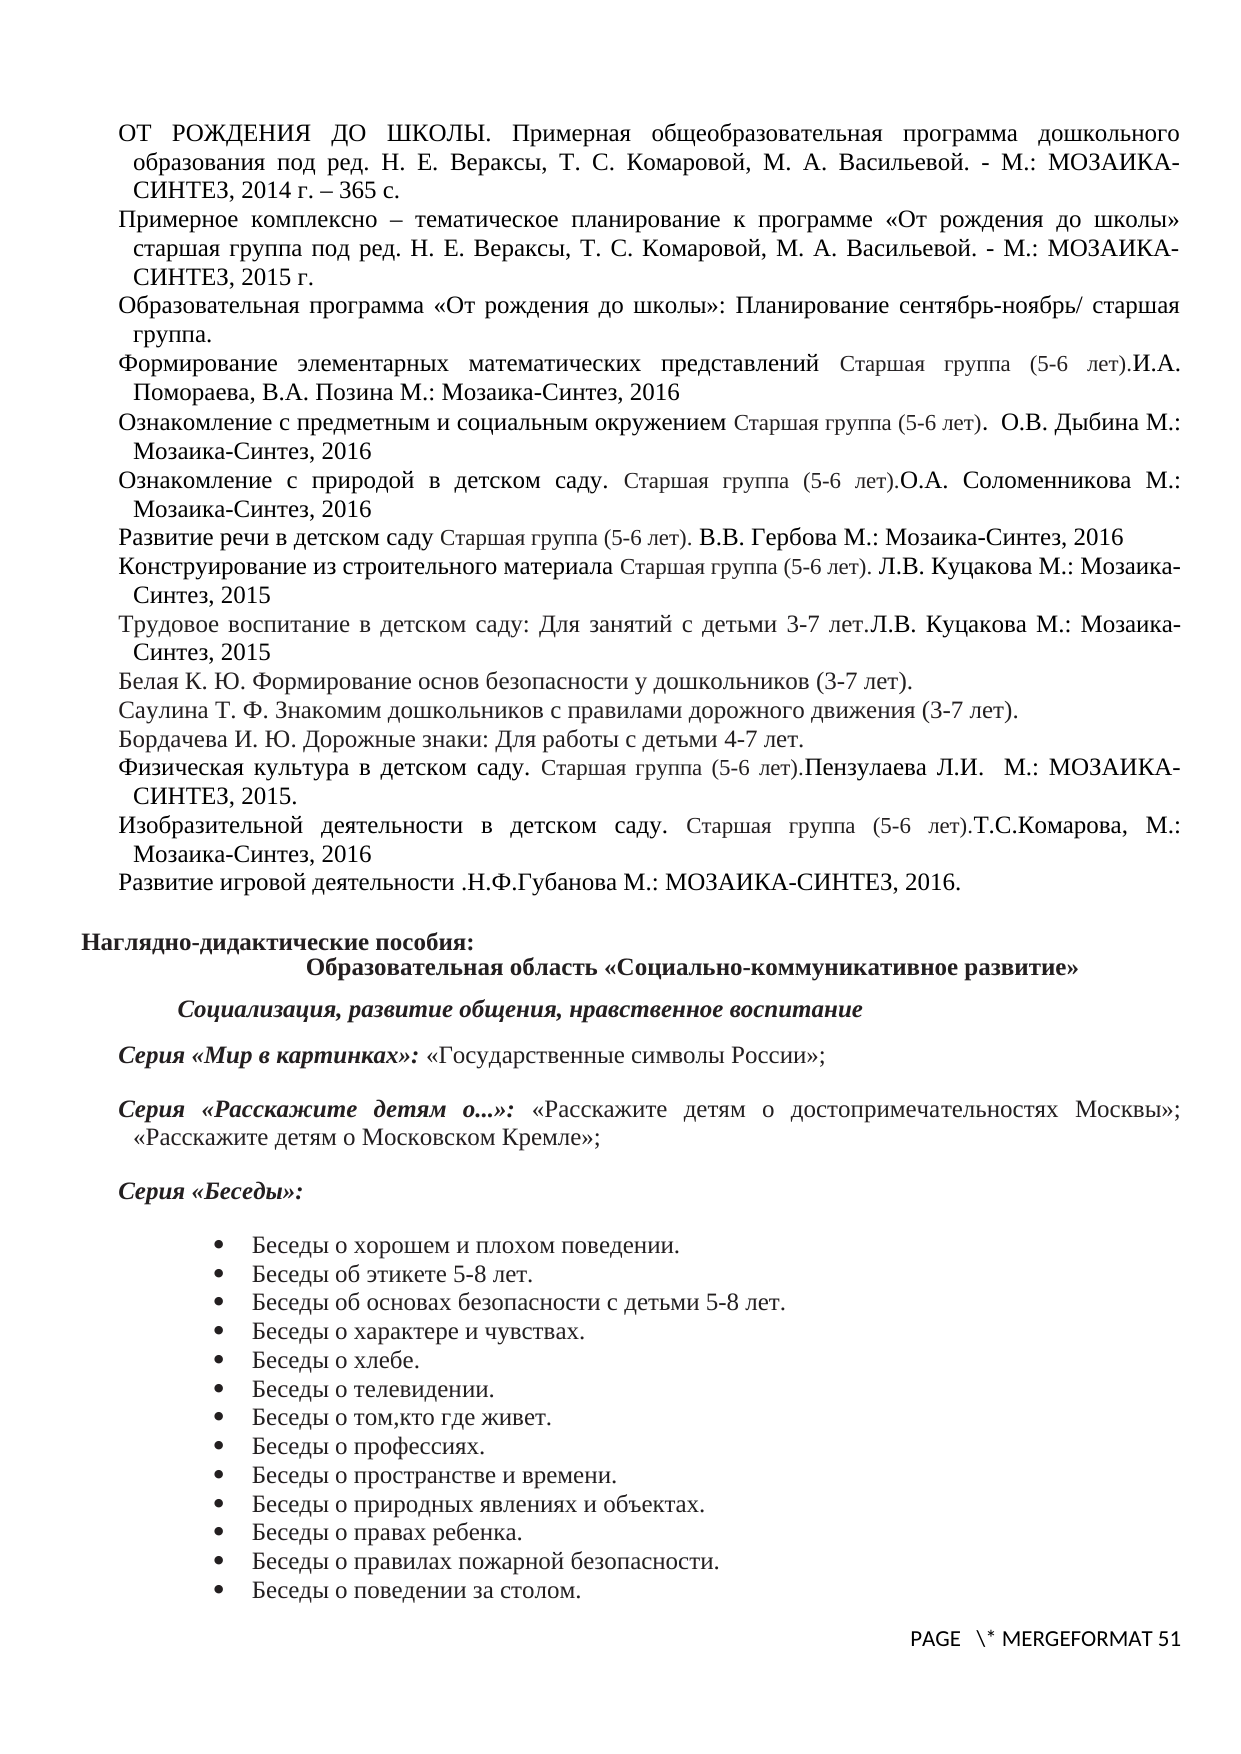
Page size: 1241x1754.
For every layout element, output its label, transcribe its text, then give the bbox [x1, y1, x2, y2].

text Образовательная программа «От рождения до школы»: Планирование сентябрь-ноябрь/ старшая группа. [118, 291, 1181, 348]
text Ознакомление с предметным и социальным окружением Старшая группа (5-6 лет). О.В. Дыбина М.: Мозаика-Синтез, 2016 [118, 406, 1181, 465]
text Серия «Расскажите детям о...»: «Расскажите детям о достопримечательностях Москвы»; «Расскажите детям о Московском Кремле»; [118, 1094, 1181, 1151]
text Примерное комплексно – тематическое планирование к программе «От рождения до школы» старшая группа под ред. Н. Е. Вераксы, Т. С. Комаровой, М. А. Васильевой. - М.: МОЗАИКА-СИНТЕЗ, 2015 г. [118, 204, 1181, 291]
text Белая К. Ю. Формирование основ безопасности у дошкольников (3-7 лет). [118, 666, 1181, 695]
text Развитие речи в детском саду Старшая группа (5-6 лет). В.В. Гербова М.: Мозаика-Синтез, 2016 [118, 522, 1181, 551]
text Формирование элементарных математических представлений Старшая группа (5-6 лет).И.А. Помораева, В.А. Позина М.: Мозаика-Синтез, 2016 [118, 348, 1181, 406]
text Наглядно-дидактические пособия: [81, 927, 1181, 955]
text ОТ РОЖДЕНИЯ ДО ШКОЛЫ. Примерная общеобразовательная программа дошкольного образования под ред. Н. Е. Вераксы, Т. С. Комаровой, М. А. Васильевой. - М.: МОЗАИКА-СИНТЕЗ, 2014 г. – 365 с. [118, 118, 1181, 204]
text Развитие игровой деятельности .Н.Ф.Губанова М.: МОЗАИКА-СИНТЕЗ, 2016. [118, 867, 1181, 896]
text Социализация, развитие общения, нравственное воспитание [177, 998, 1181, 1022]
list Беседы о правилах пожарной безопасности. [214, 1546, 1181, 1575]
list Беседы о хорошем и плохом поведении. [214, 1230, 1181, 1259]
list Беседы о профессиях. [214, 1431, 1181, 1460]
text Серия «Мир в картинках»: «Государственные символы России»; [118, 1040, 1181, 1069]
text Трудовое воспитание в детском саду: Для занятий с детьми 3-7 лет.Л.В. Куцакова М.: Мозаика-Синтез, 2015 [118, 609, 1181, 666]
text Бордачева И. Ю. Дорожные знаки: Для работы с детьми 4-7 лет. [118, 724, 1181, 752]
list Беседы о правах ребенка. [214, 1517, 1181, 1546]
list Беседы о поведении за столом. [214, 1575, 1181, 1604]
list Беседы о природных явлениях и объектах. [214, 1489, 1181, 1517]
text Образовательная область «Социально-коммуникативное развитие» [204, 955, 1181, 980]
list Беседы о хлебе. [214, 1345, 1181, 1374]
text Физическая культура в детском саду. Старшая группа (5-6 лет).Пензулаева Л.И. М.: МОЗАИКА-СИНТЕЗ, 2015. [118, 752, 1181, 810]
text Изобразительной деятельности в детском саду. Старшая группа (5-6 лет).Т.С.Комарова, М.: Мозаика-Синтез, 2016 [118, 810, 1181, 867]
list Беседы об основах безопасности с детьми 5-8 лет. [214, 1287, 1181, 1316]
list Беседы о том,кто где живет. [214, 1402, 1181, 1431]
text Ознакомление с природой в детском саду. Старшая группа (5-6 лет).О.А. Соломенникова М.: Мозаика-Синтез, 2016 [118, 465, 1181, 522]
list Беседы о телевидении. [214, 1374, 1181, 1402]
text Серия «Беседы»: [118, 1176, 1181, 1205]
text Конструирование из строительного материала Старшая группа (5-6 лет). Л.В. Куцакова М.: Мозаика-Синтез, 2015 [118, 551, 1181, 609]
list Беседы об этикете 5-8 лет. [214, 1259, 1181, 1287]
list Беседы о пространстве и времени. [214, 1460, 1181, 1489]
list Беседы о характере и чувствах. [214, 1316, 1181, 1345]
text Саулина Т. Ф. Знакомим дошкольников с правилами дорожного движения (3-7 лет). [118, 695, 1181, 724]
